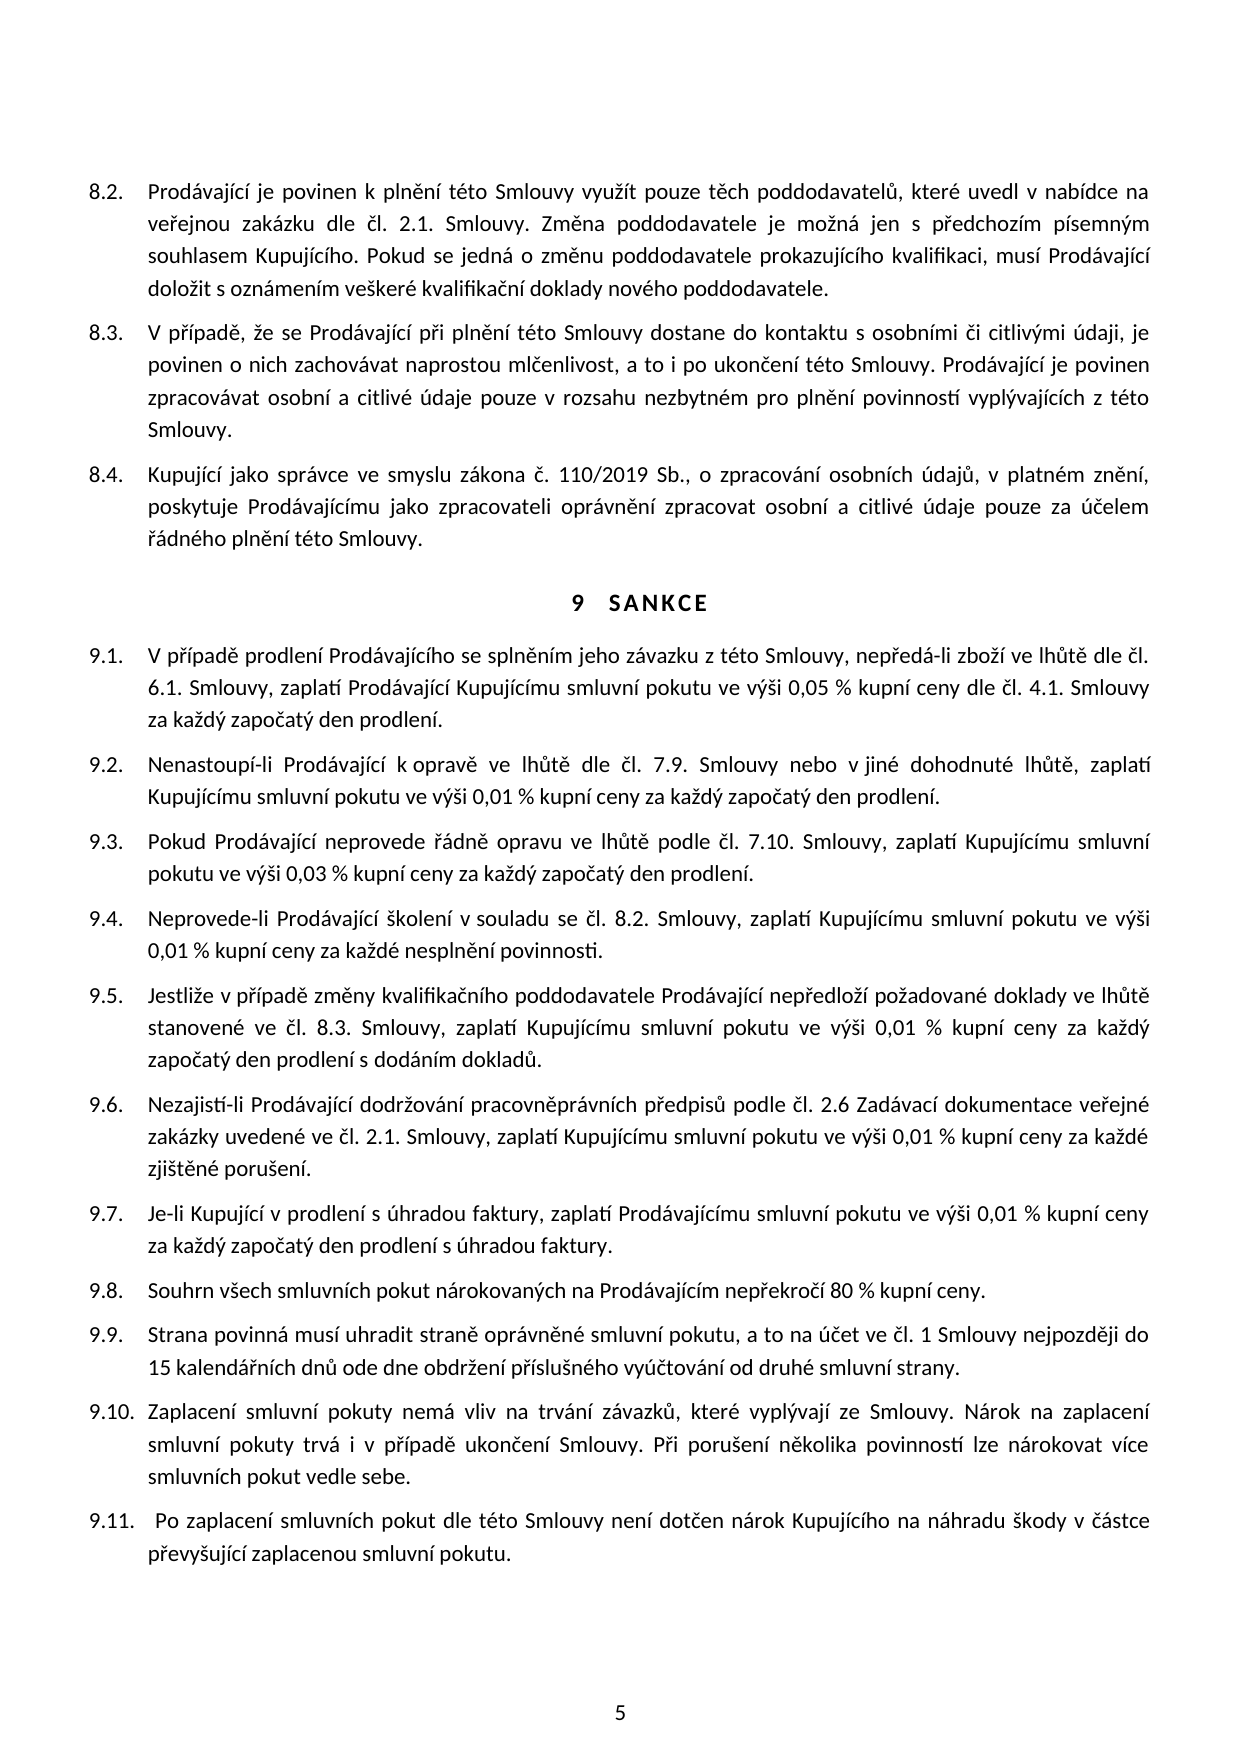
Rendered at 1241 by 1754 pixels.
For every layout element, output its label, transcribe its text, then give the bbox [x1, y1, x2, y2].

list Jestliže v případě změny kvalifikačního poddodavatele Prodávající nepředloží požadované doklady ve lhůtě stanovené ve čl. 8.3. Smlouvy, zaplatí Kupujícímu smluvní pokutu ve výši 0,01 % kupní ceny za každý započatý den prodlení s dodáním dokladů. [89, 981, 1152, 1073]
list Nenastoupí-li Prodávající k opravě ve lhůtě dle čl. 7.9. Smlouvy nebo v jiné dohodnuté lhůtě, zaplatí Kupujícímu smluvní pokutu ve výši 0,01 % kupní ceny za každý započatý den prodlení. [89, 750, 1152, 811]
list Nezajistí-li Prodávající dodržování pracovněprávních předpisů podle čl. 2.6 Zadávací dokumentace veřejné zakázky uvedené ve čl. 2.1. Smlouvy, zaplatí Kupujícímu smluvní pokutu ve výši 0,01 % kupní ceny za každé zjištěné porušení. [89, 1090, 1152, 1182]
list Neprovede-li Prodávající školení v souladu se čl. 8.2. Smlouvy, zaplatí Kupujícímu smluvní pokutu ve výši 0,01 % kupní ceny za každé nesplnění povinnosti. [89, 904, 1152, 964]
list Je-li Kupující v prodlení s úhradou faktury, zaplatí Prodávajícímu smluvní pokutu ve výši 0,01 % kupní ceny za každý započatý den prodlení s úhradou faktury. [89, 1199, 1152, 1259]
list Souhrn všech smluvních pokut nárokovaných na Prodávajícím nepřekročí 80 % kupní ceny. [89, 1276, 1152, 1304]
list Po zaplacení smluvních pokut dle této Smlouvy není dotčen nárok Kupujícího na náhradu škody v částce převyšující zaplacenou smluvní pokutu. [89, 1507, 1152, 1567]
list Pokud Prodávající neprovede řádně opravu ve lhůtě podle čl. 7.10. Smlouvy, zaplatí Kupujícímu smluvní pokutu ve výši 0,03 % kupní ceny za každý započatý den prodlení. [89, 827, 1152, 887]
list Strana povinná musí uhradit straně oprávněné smluvní pokutu, a to na účet ve čl. 1 Smlouvy nejpozději do 15 kalendářních dnů ode dne obdržení příslušného vyúčtování od druhé smluvní strany. [89, 1321, 1152, 1381]
subtitle SANKCE [126, 587, 1152, 618]
list Zaplacení smluvní pokuty nemá vliv na trvání závazků, které vyplývají ze Smlouvy. Nárok na zaplacení smluvní pokuty trvá i v případě ukončení Smlouvy. Při porušení několika povinností lze nárokovat více smluvních pokut vedle sebe. [89, 1397, 1152, 1490]
list V případě, že se Prodávající při plnění této Smlouvy dostane do kontaktu s osobními či citlivými údaji, je povinen o nich zachovávat naprostou mlčenlivost, a to i po ukončení této Smlouvy. Prodávající je povinen zpracovávat osobní a citlivé údaje pouze v rozsahu nezbytném pro plnění povinností vyplývajících z této Smlouvy. [89, 318, 1152, 443]
list Kupující jako správce ve smyslu zákona č. 110/2019 Sb., o zpracování osobních údajů, v platném znění, poskytuje Prodávajícímu jako zpracovateli oprávnění zpracovat osobní a citlivé údaje pouze za účelem řádného plnění této Smlouvy. [89, 460, 1152, 552]
list V případě prodlení Prodávajícího se splněním jeho závazku z této Smlouvy, nepředá-li zboží ve lhůtě dle čl. 6.1. Smlouvy, zaplatí Prodávající Kupujícímu smluvní pokutu ve výši 0,05 % kupní ceny dle čl. 4.1. Smlouvy za každý započatý den prodlení. [89, 641, 1152, 734]
list Prodávající je povinen k plnění této Smlouvy využít pouze těch poddodavatelů, které uvedl v nabídce na veřejnou zakázku dle čl. 2.1. Smlouvy. Změna poddodavatele je možná jen s předchozím písemným souhlasem Kupujícího. Pokud se jedná o změnu poddodavatele prokazujícího kvalifikaci, musí Prodávající doložit s oznámením veškeré kvalifikační doklady nového poddodavatele. [89, 177, 1152, 302]
